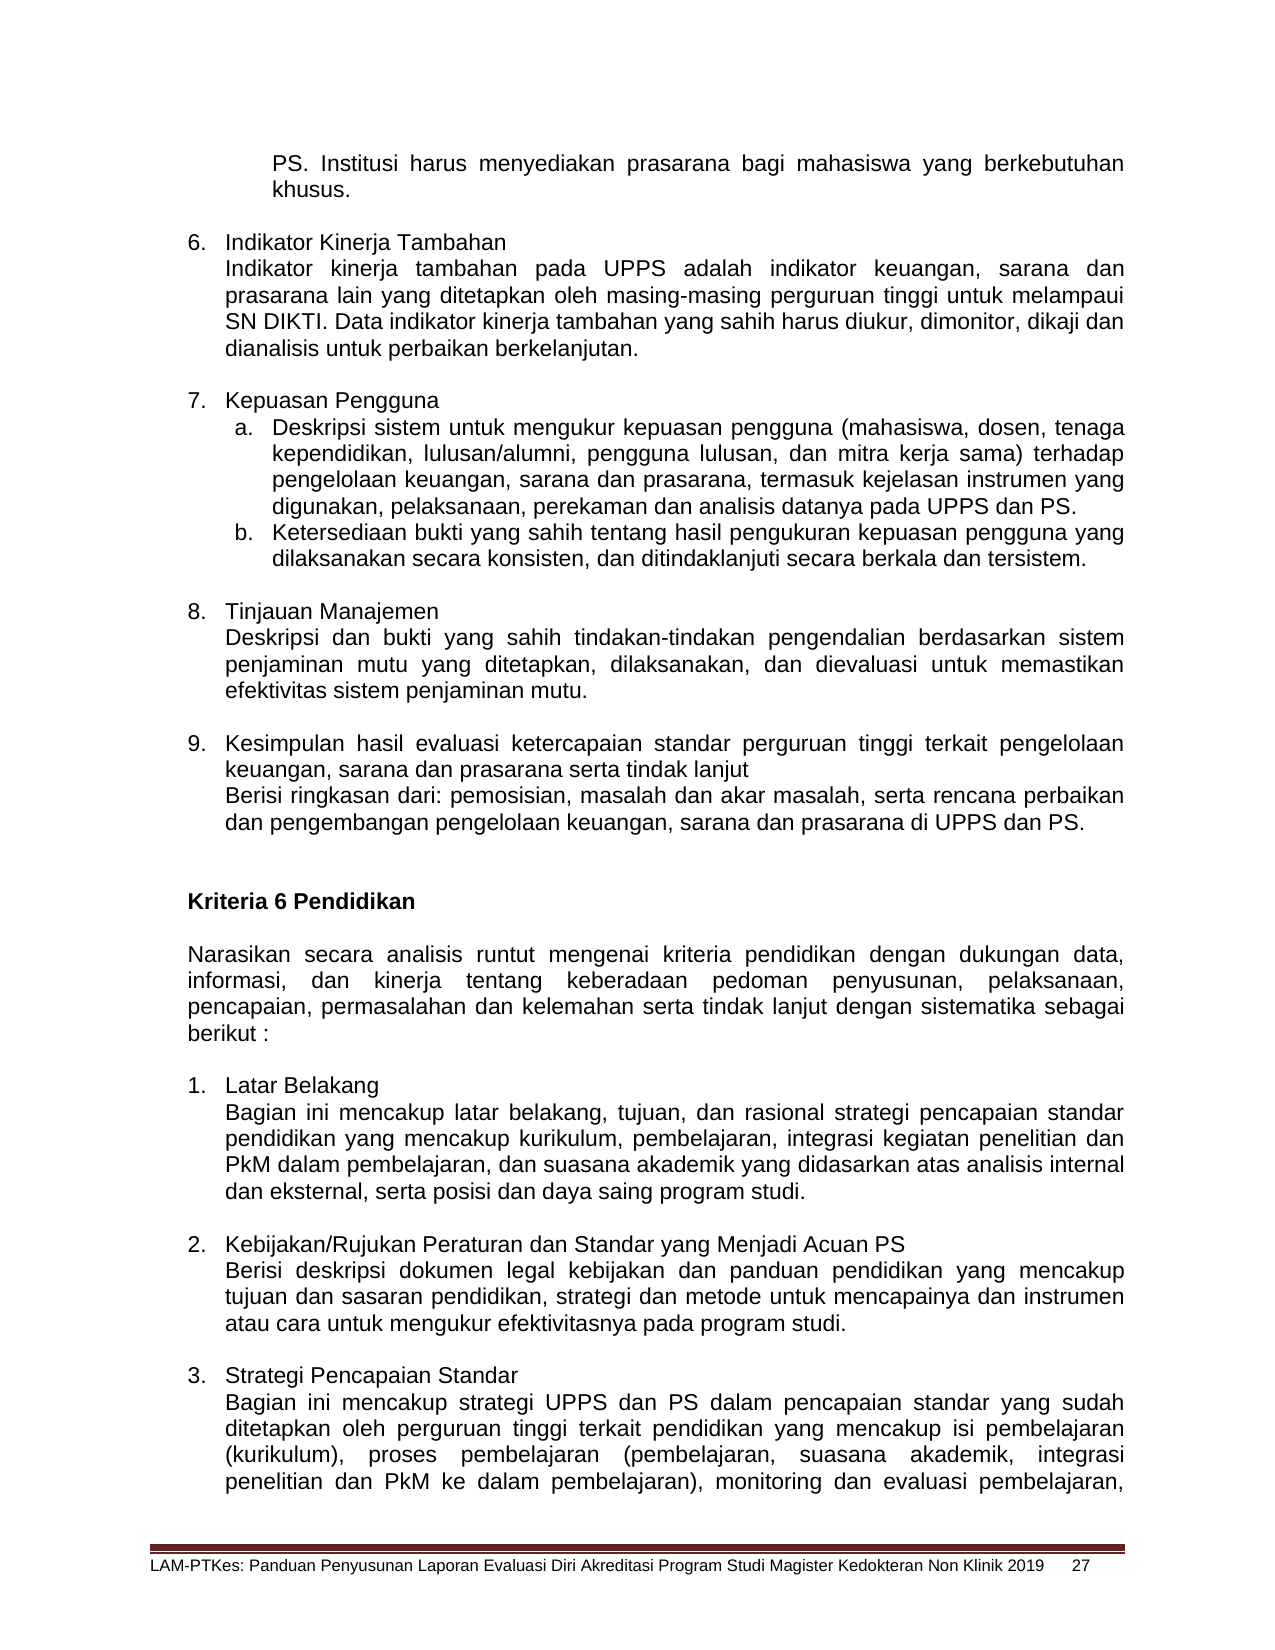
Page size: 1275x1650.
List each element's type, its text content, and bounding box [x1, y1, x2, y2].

text Deskripsi dan bukti yang sahih tindakan-tindakan pengendalian berdasarkan sistem penjaminan mutu yang ditetapkan, dilaksanakan, dan dievaluasi untuk memastikan efektivitas sistem penjaminan mutu. [225, 624, 1125, 703]
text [272, 150, 1125, 203]
list Kesimpulan hasil evaluasi ketercapaian standar perguruan tinggi terkait pengelolaan keuangan, sarana dan prasarana serta tindak lanjut [187, 730, 1125, 782]
list Kebijakan/Rujukan Peraturan dan Standar yang Menjadi Acuan PS [187, 1231, 1125, 1257]
list Indikator Kinerja Tambahan [187, 229, 1125, 255]
text Narasikan secara analisis runtut mengenai kriteria pendidikan dengan dukungan data, informasi, dan kinerja tentang keberadaan pedoman penyusunan, pelaksanaan, pencapaian, permasalahan dan kelemahan serta tindak lanjut dengan sistematika sebagai berikut : [187, 941, 1125, 1046]
list Ketersediaan bukti yang sahih tentang hasil pengukuran kepuasan pengguna yang dilaksanakan secara konsisten, dan ditindaklanjuti secara berkala dan tersistem. [234, 519, 1125, 572]
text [225, 1389, 1125, 1494]
subtitle Kriteria 6 Pendidikan [187, 888, 1125, 914]
text Berisi deskripsi dokumen legal kebijakan dan panduan pendidikan yang mencakup tujuan dan sasaran pendidikan, strategi dan metode untuk mencapainya dan instrumen atau cara untuk mengukur efektivitasnya pada program studi. [225, 1257, 1125, 1336]
text Berisi ringkasan dari: pemosisian, masalah dan akar masalah, serta rencana perbaikan dan pengembangan pengelolaan keuangan, sarana dan prasarana di UPPS dan PS. [225, 782, 1125, 835]
list Deskripsi sistem untuk mengukur kepuasan pengguna (mahasiswa, dosen, tenaga kependidikan, lulusan/alumni, pengguna lulusan, dan mitra kerja sama) terhadap pengelolaan keuangan, sarana dan prasarana, termasuk kejelasan instrumen yang digunakan, pelaksanaan, perekaman dan analisis datanya pada UPPS dan PS. [234, 413, 1125, 519]
text Bagian ini mencakup latar belakang, tujuan, dan rasional strategi pencapaian standar pendidikan yang mencakup kurikulum, pembelajaran, integrasi kegiatan penelitian dan PkM dalam pembelajaran, dan suasana akademik yang didasarkan atas analisis internal dan eksternal, serta posisi dan daya saing program studi. [225, 1099, 1125, 1204]
list Tinjauan Manajemen [187, 598, 1125, 624]
list Latar Belakang [187, 1072, 1125, 1099]
list Strategi Pencapaian Standar [187, 1362, 1125, 1389]
list Kepuasan Pengguna [187, 387, 1125, 413]
text Indikator kinerja tambahan pada UPPS adalah indikator keuangan, sarana dan prasarana lain yang ditetapkan oleh masing-masing perguruan tinggi untuk melampaui SN DIKTI. Data indikator kinerja tambahan yang sahih harus diukur, dimonitor, dikaji dan dianalisis untuk perbaikan berkelanjutan. [225, 255, 1125, 361]
